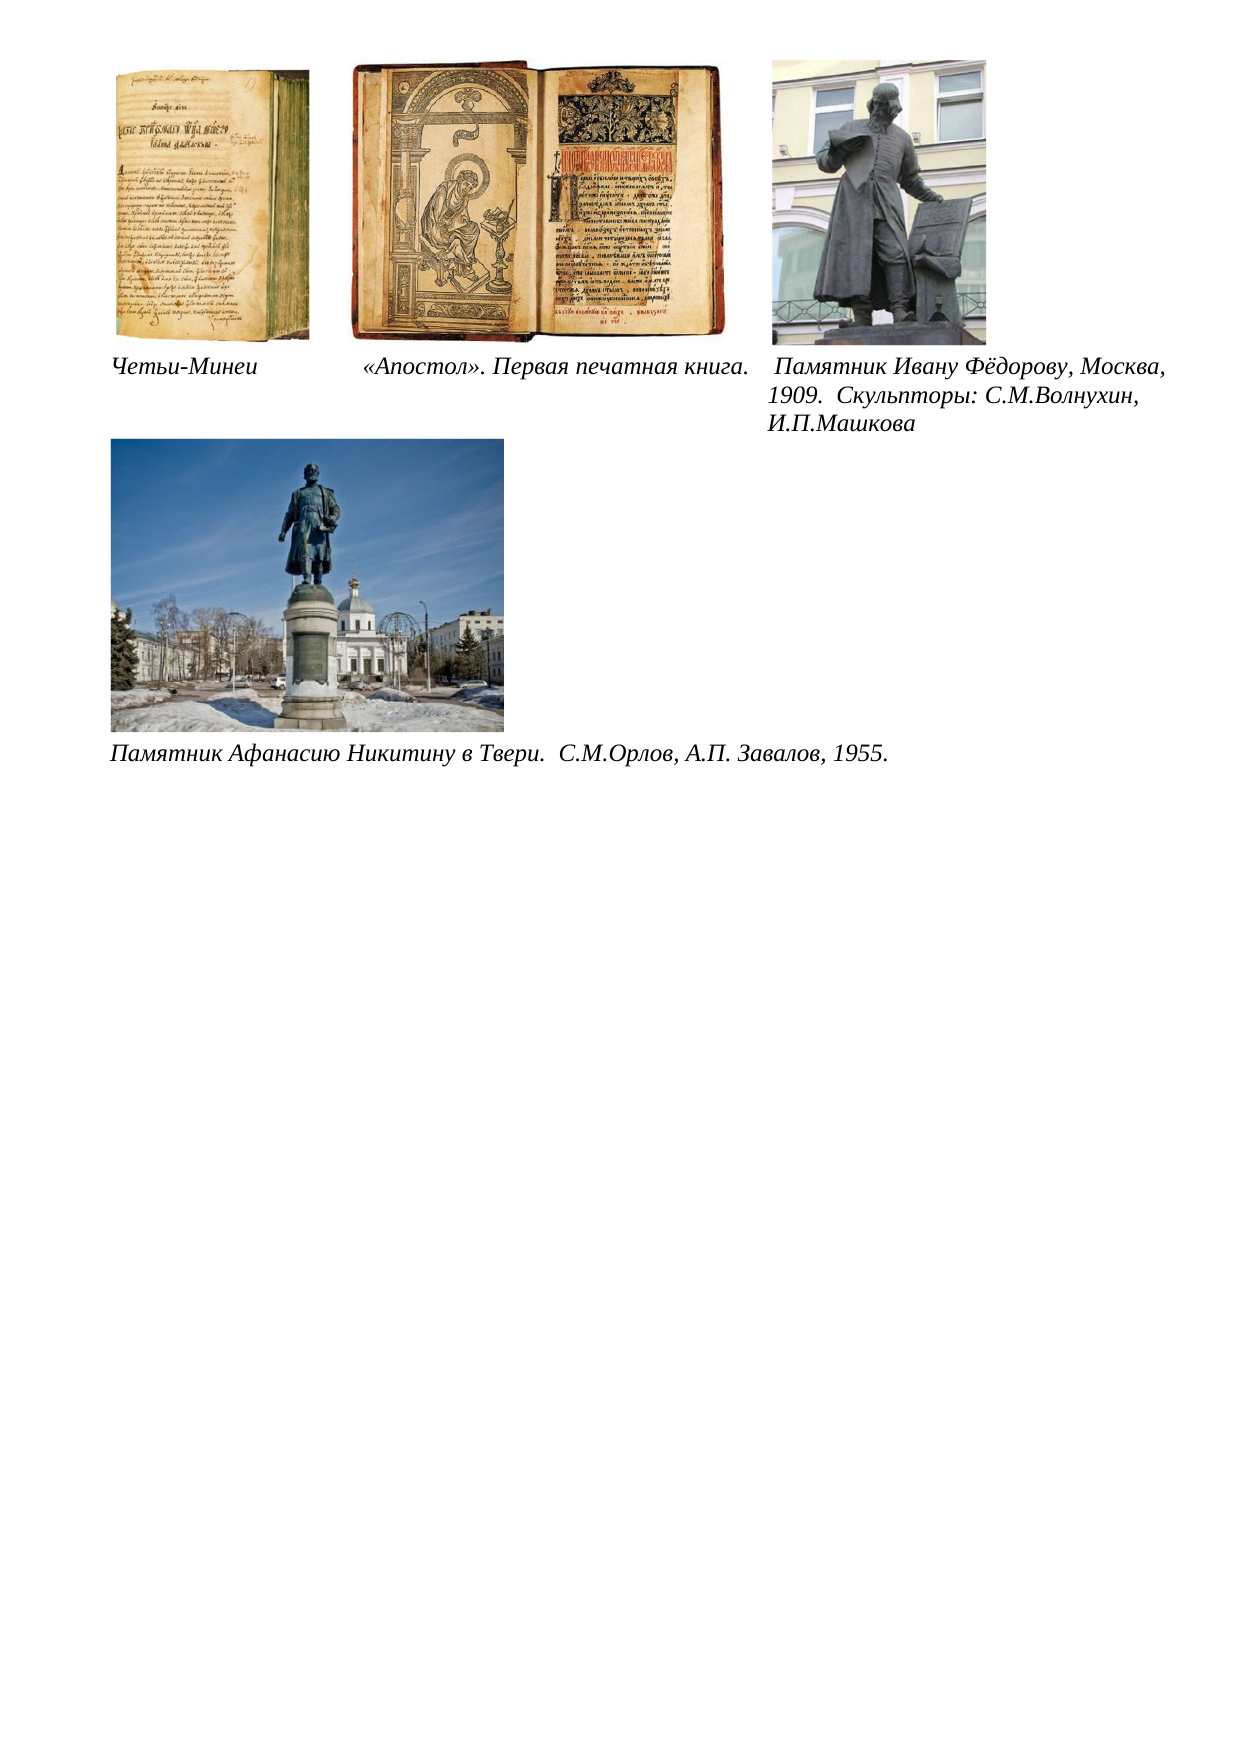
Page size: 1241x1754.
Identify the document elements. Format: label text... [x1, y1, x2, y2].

picture [771, 59, 987, 346]
picture [116, 66, 310, 346]
text Памятник Афанасию Никитину в Твери. С.М.Орлов, А.П. Завалов, 1955. [103, 738, 1167, 767]
picture [109, 437, 505, 733]
picture [347, 59, 728, 346]
text Четьи-Минеи «Апостол». Первая печатная книга. Памятник Ивану Фёдорову, Москва, [103, 351, 1167, 380]
text 1909. Скульпторы: С.М.Волнухин, И.П.Машкова [767, 380, 1167, 437]
